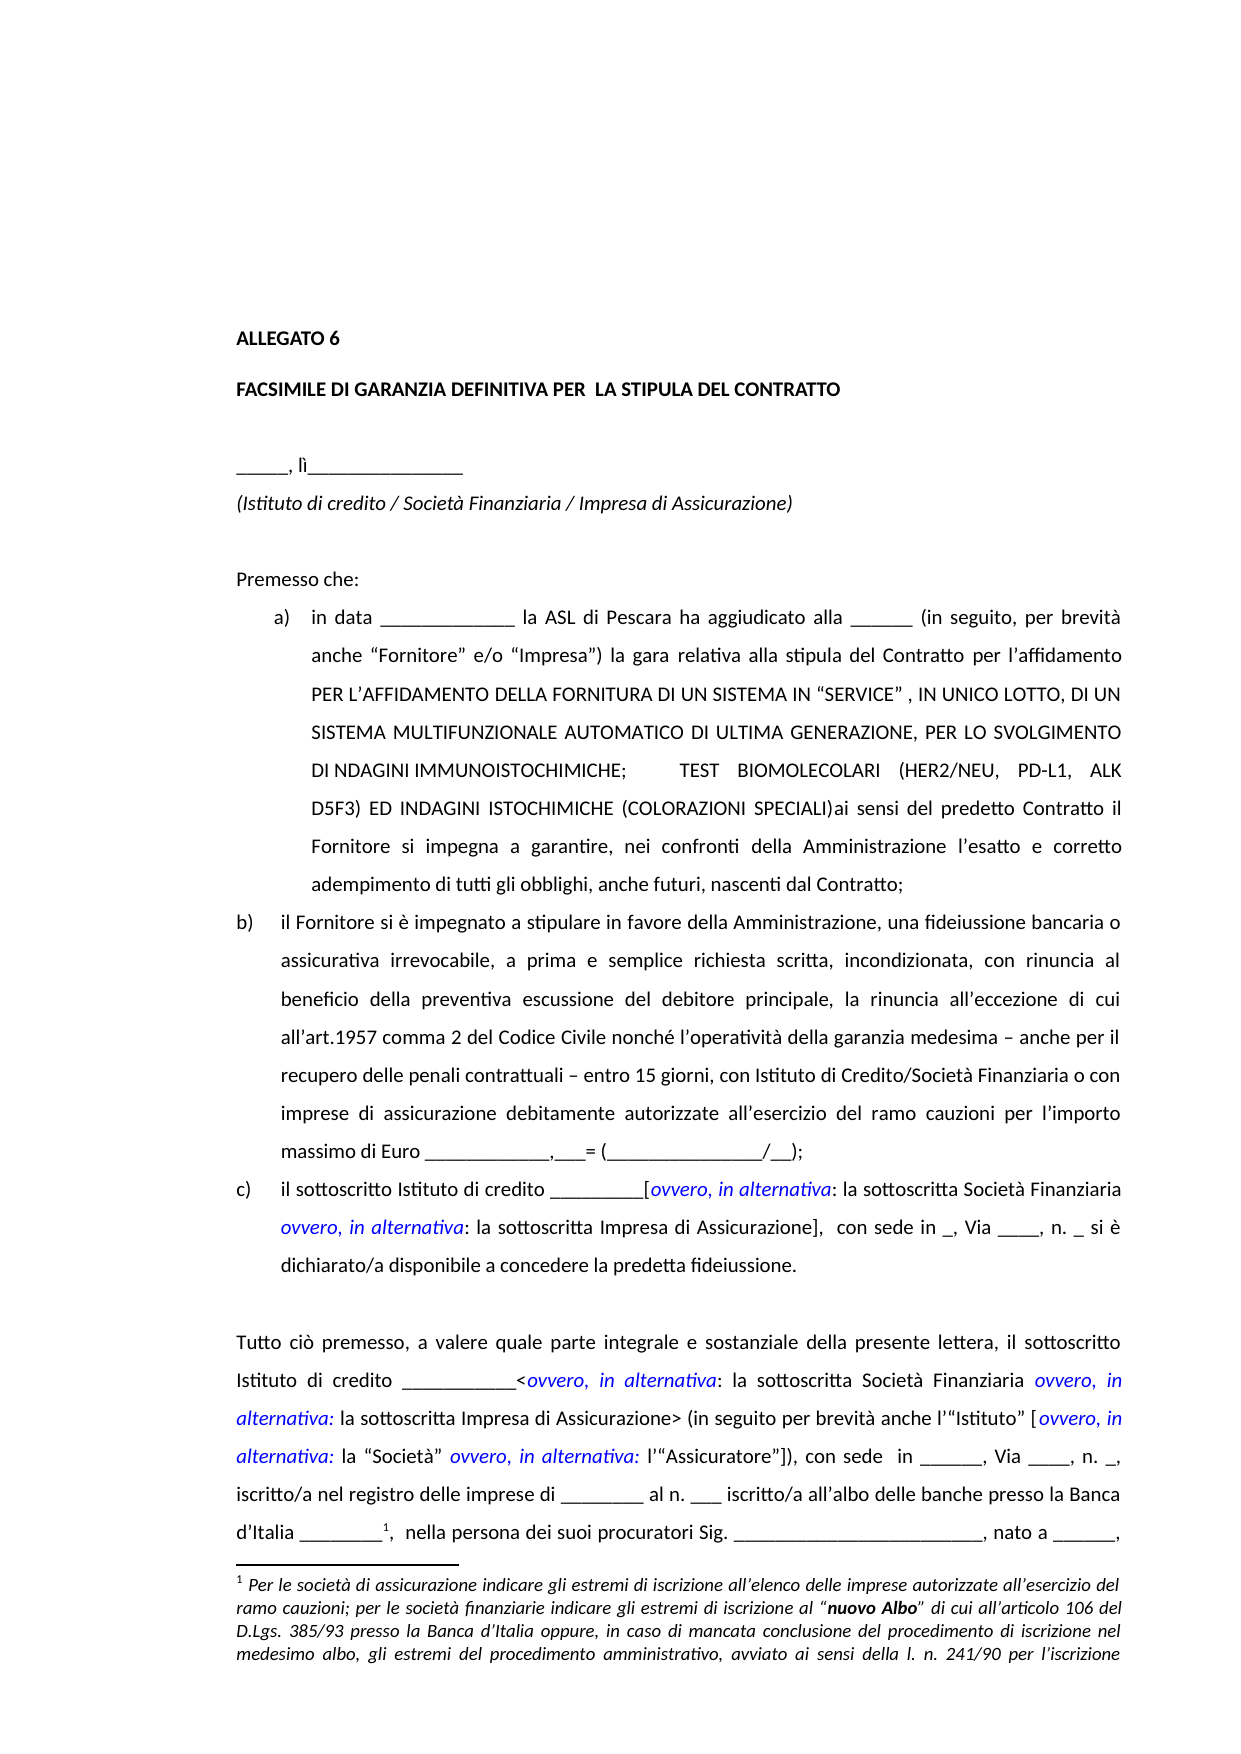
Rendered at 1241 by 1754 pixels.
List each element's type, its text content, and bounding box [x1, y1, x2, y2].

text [236, 1329, 1122, 1545]
list il sottoscritto Istituto di credito _________[ovvero, in alternativa: la sottoscritta Società Finanziaria ovvero, in alternativa: la sottoscritta Impresa di Assicurazione], con sede in _, Via ____, n. _ si è dichiarato/a disponibile a concedere la predetta fideiussione. [236, 1176, 1122, 1278]
text ALLEGATO 6 [236, 325, 1122, 350]
text _____, lì_______________ [236, 452, 1122, 477]
text Premesso che: [236, 566, 1122, 592]
text (Istituto di credito / Società Finanziaria / Impresa di Assicurazione) [236, 490, 1122, 516]
list in data _____________ la ASL di Pescara ha aggiudicato alla ______ (in seguito, per brevità anche “Fornitore” e/o “Impresa”) la gara relativa alla stipula del Contratto per l’affidamento PER L’AFFIDAMENTO DELLA FORNITURA DI UN SISTEMA IN “SERVICE” , IN UNICO LOTTO, DI UN SISTEMA MULTIFUNZIONALE AUTOMATICO DI ULTIMA GENERAZIONE, PER LO SVOLGIMENTO DI NDAGINI IMMUNOISTOCHIMICHE; TEST BIOMOLECOLARI (HER2/NEU, PD-L1, ALK D5F3) ED INDAGINI ISTOCHIMICHE (COLORAZIONI SPECIALI)ai sensi del predetto Contratto il Fornitore si impegna a garantire, nei confronti della Amministrazione l’esatto e corretto adempimento di tutti gli obblighi, anche futuri, nascenti dal Contratto; [274, 604, 1122, 897]
text FACSIMILE DI GARANZIA DEFINITIVA PER LA STIPULA DEL CONTRATTO [236, 376, 1122, 401]
list il Fornitore si è impegnato a stipulare in favore della Amministrazione, una fideiussione bancaria o assicurativa irrevocabile, a prima e semplice richiesta scritta, incondizionata, con rinuncia al beneficio della preventiva escussione del debitore principale, la rinuncia all’eccezione di cui all’art.1957 comma 2 del Codice Civile nonché l’operatività della garanzia medesima – anche per il recupero delle penali contrattuali – entro 15 giorni, con Istituto di Credito/Società Finanziaria o con imprese di assicurazione debitamente autorizzate all’esercizio del ramo cauzioni per l’importo massimo di Euro ____________,___= (_______________/__); [236, 909, 1122, 1164]
